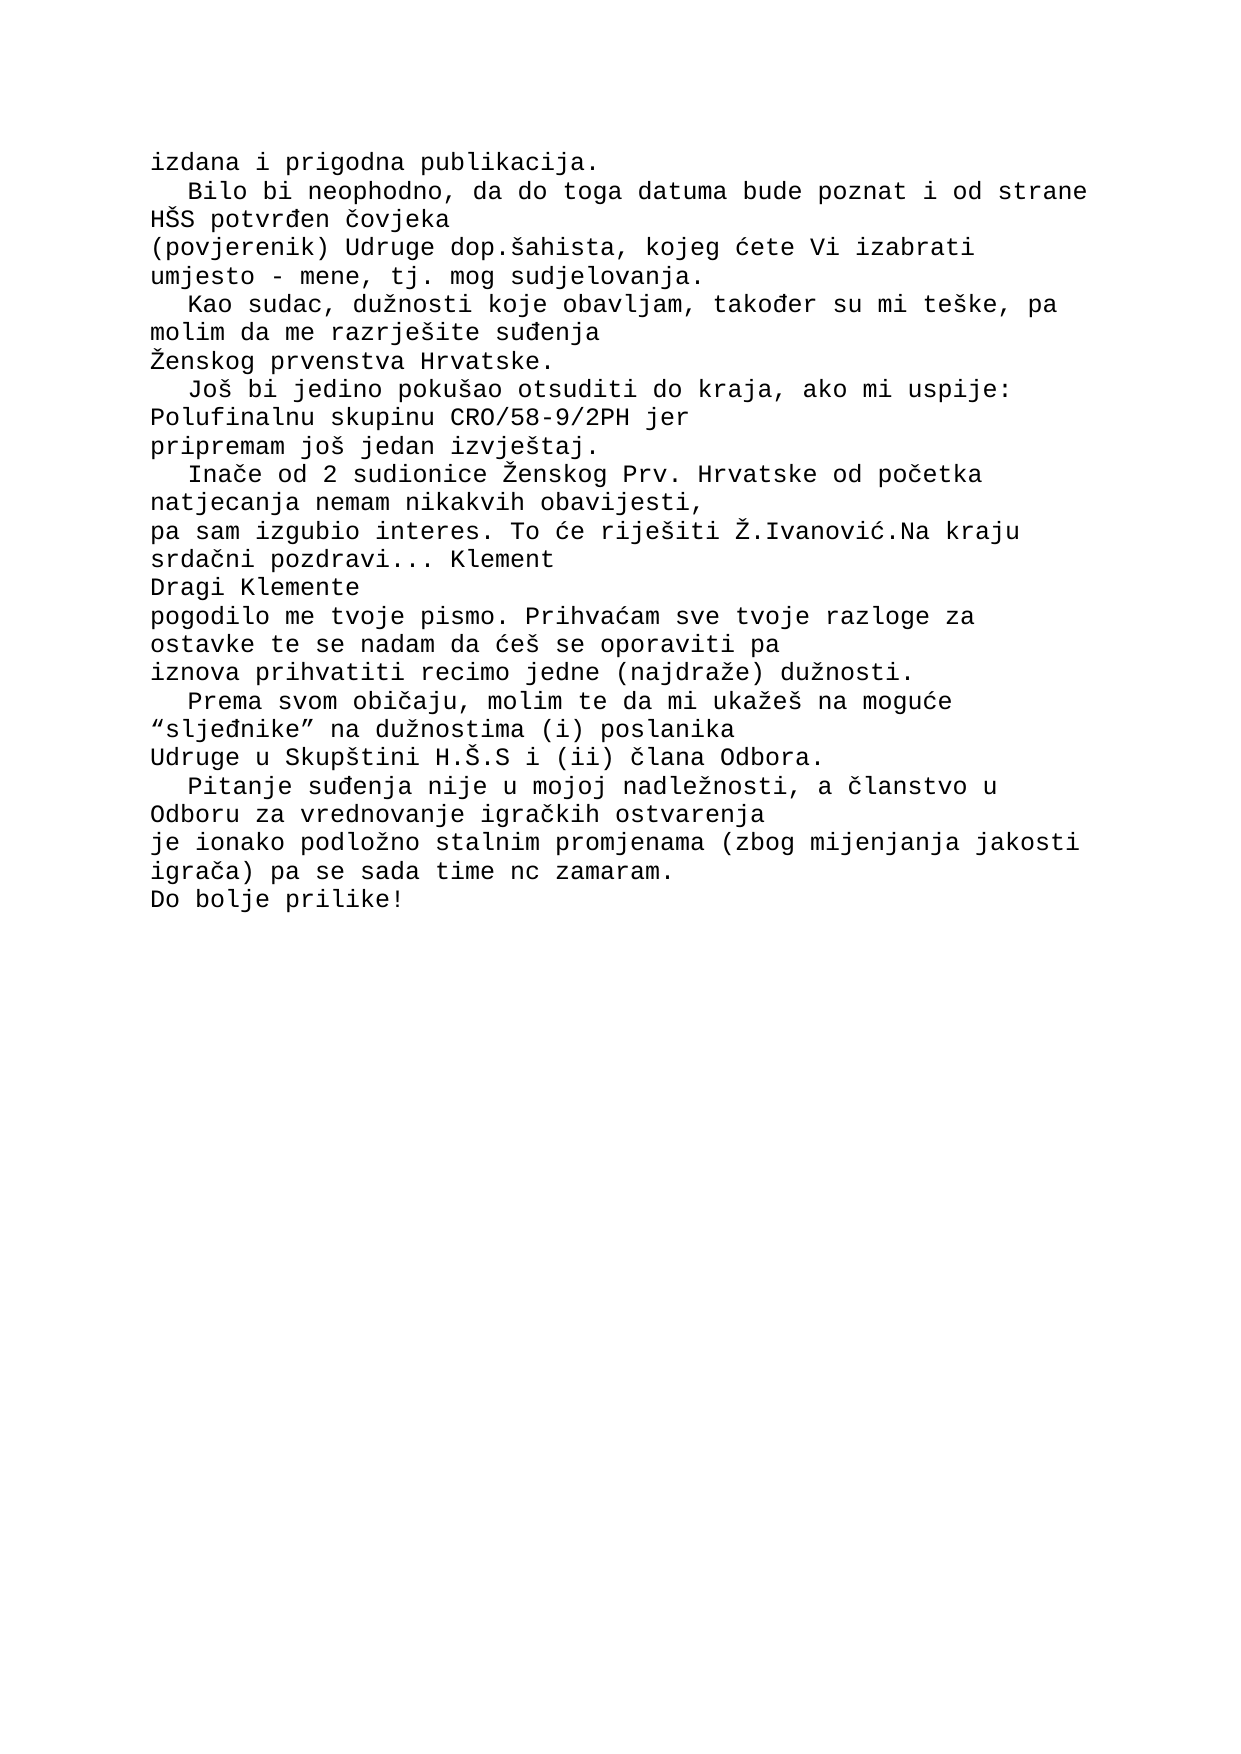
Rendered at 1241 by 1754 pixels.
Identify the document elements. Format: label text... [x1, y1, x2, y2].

text pogodilo me tvoje pismo. Prihvaćam sve tvoje razloge za ostavke te se nadam da ćeš se oporaviti pa iznova prihvatiti recimo jedne (najdraže) dužnosti. [150, 603, 1090, 688]
text Još bi jedino pokušao otsuditi do kraja, ako mi uspije: Polufinalnu skupinu CRO/58-9/2PH jer pripremam još jedan izvještaj. [150, 377, 1090, 462]
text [150, 150, 1090, 178]
text Inače od 2 sudionice Ženskog Prv. Hrvatske od početka natjecanja nemam nikakvih obavijesti, pa sam izgubio interes. To će riješiti Ž.Ivanović.Na kraju srdačni pozdravi... Klement [150, 462, 1090, 575]
text Dragi Klemente [150, 575, 1090, 603]
text Do bolje prilike! [150, 887, 1090, 915]
text Pitanje suđenja nije u mojoj nadležnosti, a članstvo u Odboru za vrednovanje igračkih ostvarenja je ionako podložno stalnim promjenama (zbog mijenjanja jakosti igrača) pa se sada time nc zamaram. [150, 773, 1090, 887]
text Bilo bi neophodno, da do toga datuma bude poznat i od strane HŠS potvrđen čovjeka (povjerenik) Udruge dop.šahista, kojeg ćete Vi izabrati umjesto - mene, tj. mog sudjelovanja. [150, 178, 1090, 292]
text Prema svom običaju, molim te da mi ukažeš na moguće “sljeđnike” na dužnostima (i) poslanika Udruge u Skupštini H.Š.S i (ii) člana Odbora. [150, 688, 1090, 773]
text Kao sudac, dužnosti koje obavljam, također su mi teške, pa molim da me razrješite suđenja Ženskog prvenstva Hrvatske. [150, 292, 1090, 377]
